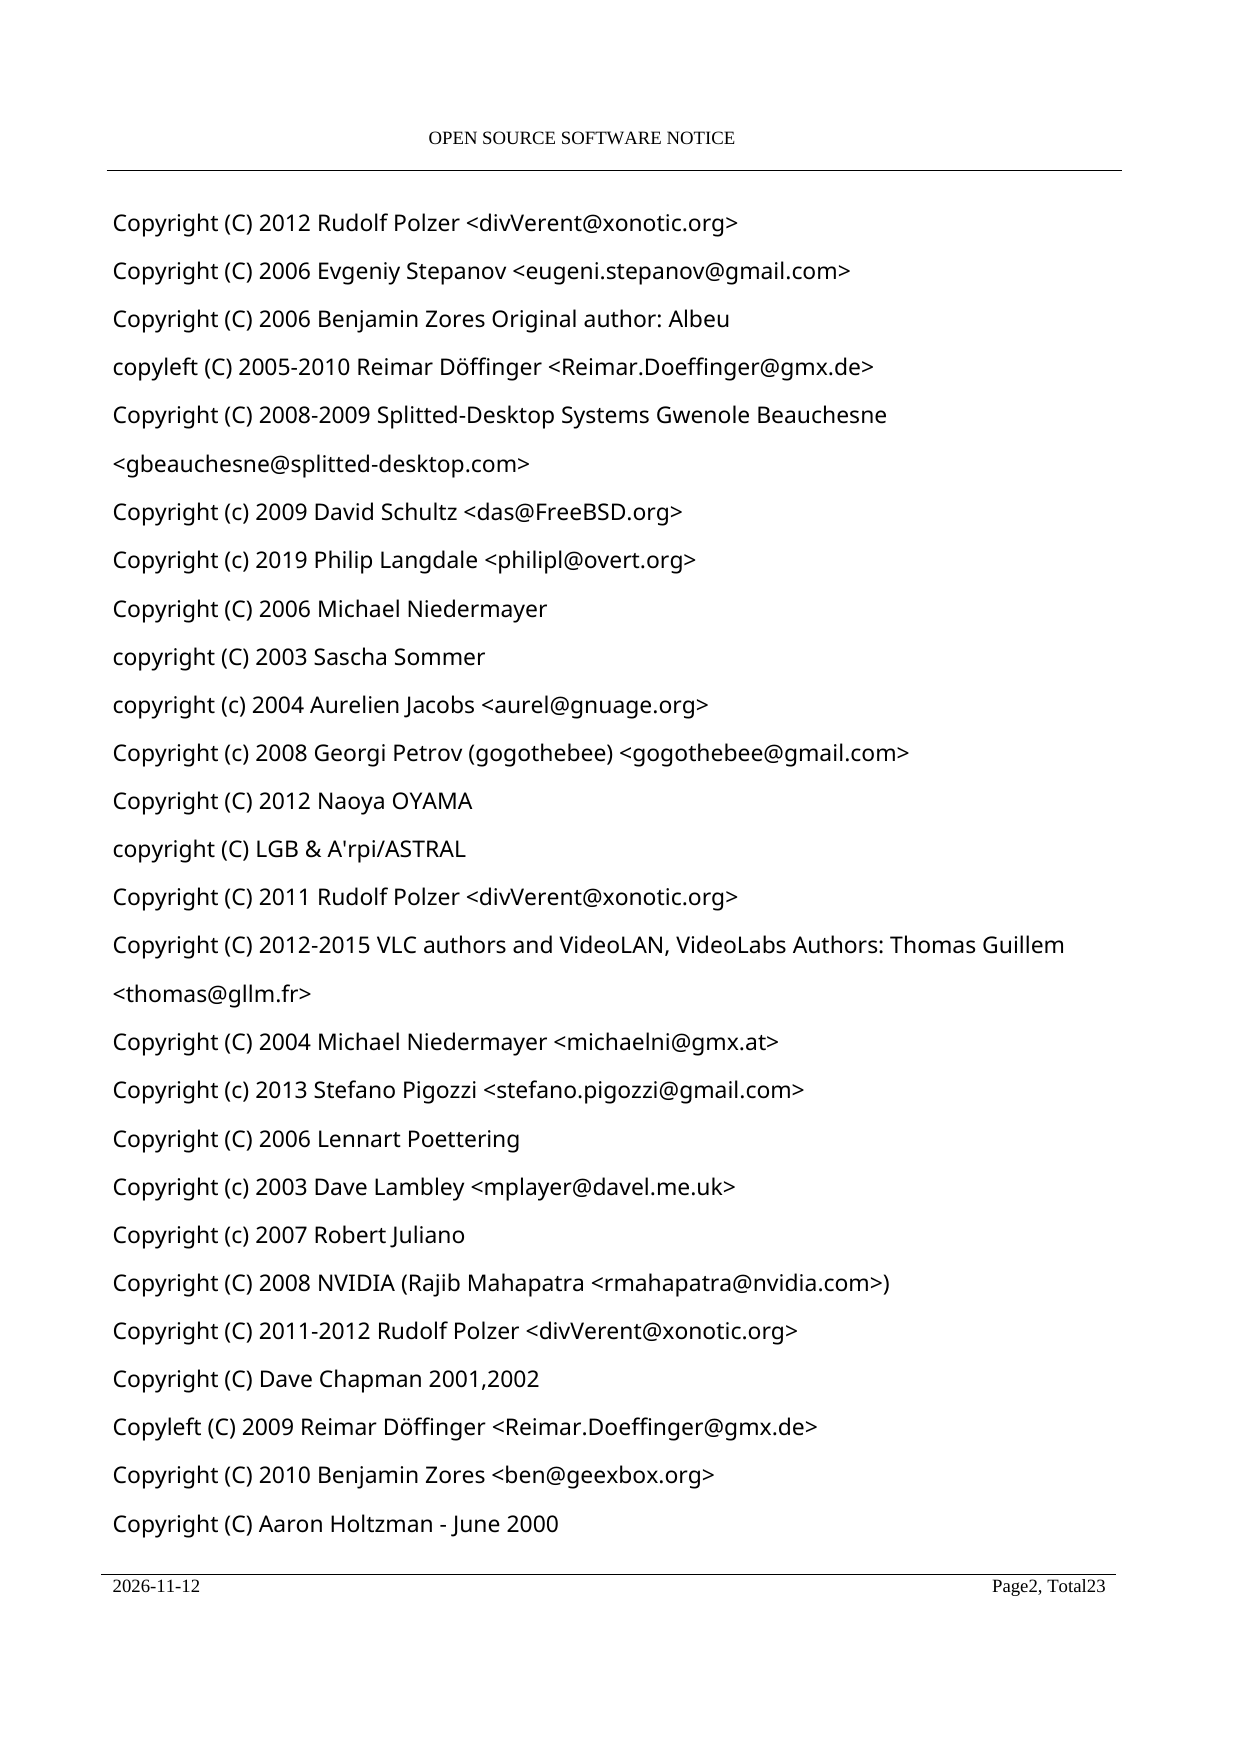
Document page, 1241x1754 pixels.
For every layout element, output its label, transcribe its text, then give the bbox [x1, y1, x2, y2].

text Copyright (C) 2006 Michael Niedermayer [112, 592, 1128, 624]
text Copyright (C) 2012 Naoya OYAMA [112, 784, 1128, 817]
text copyright (C) 2003 Sascha Sommer [112, 640, 1128, 673]
text Copyright (c) 2019 Philip Langdale <philipl@overt.org> [112, 544, 1128, 576]
text copyright (C) LGB & A'rpi/ASTRAL [112, 833, 1128, 865]
text Copyright (C) 2004 Michael Niedermayer <michaelni@gmx.at> [112, 1026, 1128, 1058]
text Copyright (c) 2003 Dave Lambley <mplayer@davel.me.uk> [112, 1170, 1128, 1203]
text Copyright (C) 2008 NVIDIA (Rajib Mahapatra <rmahapatra@nvidia.com>) [112, 1266, 1128, 1299]
text Copyright (C) 2010 Benjamin Zores <ben@geexbox.org> [112, 1459, 1128, 1491]
text copyright (c) 2004 Aurelien Jacobs <aurel@gnuage.org> [112, 688, 1128, 721]
text copyleft (C) 2005-2010 Reimar Döffinger <Reimar.Doeffinger@gmx.de> [112, 351, 1128, 383]
text Copyright (C) Dave Chapman 2001,2002 [112, 1363, 1128, 1395]
text Copyright (C) 2006 Benjamin Zores Original author: Albeu [112, 303, 1128, 335]
text Copyright (C) 2011 Rudolf Polzer <divVerent@xonotic.org> [112, 881, 1128, 913]
text Copyright (C) 2008-2009 Splitted-Desktop Systems Gwenole Beauchesne <gbeauchesne@splitted-desktop.com> [112, 399, 1128, 480]
text Copyleft (C) 2009 Reimar Döffinger <Reimar.Doeffinger@gmx.de> [112, 1411, 1128, 1443]
text Copyright (c) 2008 Georgi Petrov (gogothebee) <gogothebee@gmail.com> [112, 736, 1128, 769]
text Copyright (C) 2011-2012 Rudolf Polzer <divVerent@xonotic.org> [112, 1314, 1128, 1347]
text Copyright (c) 2007 Robert Juliano [112, 1218, 1128, 1251]
text Copyright (c) 2009 David Schultz <das@FreeBSD.org> [112, 496, 1128, 528]
text Copyright (C) Aaron Holtzman - June 2000 [112, 1507, 1128, 1539]
text Copyright (C) 2012-2015 VLC authors and VideoLAN, VideoLabs Authors: Thomas Guillem <thomas@gllm.fr> [112, 929, 1128, 1010]
text Copyright (C) 2006 Lennart Poettering [112, 1122, 1128, 1154]
text Copyright (c) 2013 Stefano Pigozzi <stefano.pigozzi@gmail.com> [112, 1074, 1128, 1106]
text Copyright (C) 2012 Rudolf Polzer <divVerent@xonotic.org> [112, 206, 1128, 239]
text Copyright (C) 2006 Evgeniy Stepanov <eugeni.stepanov@gmail.com> [112, 254, 1128, 287]
